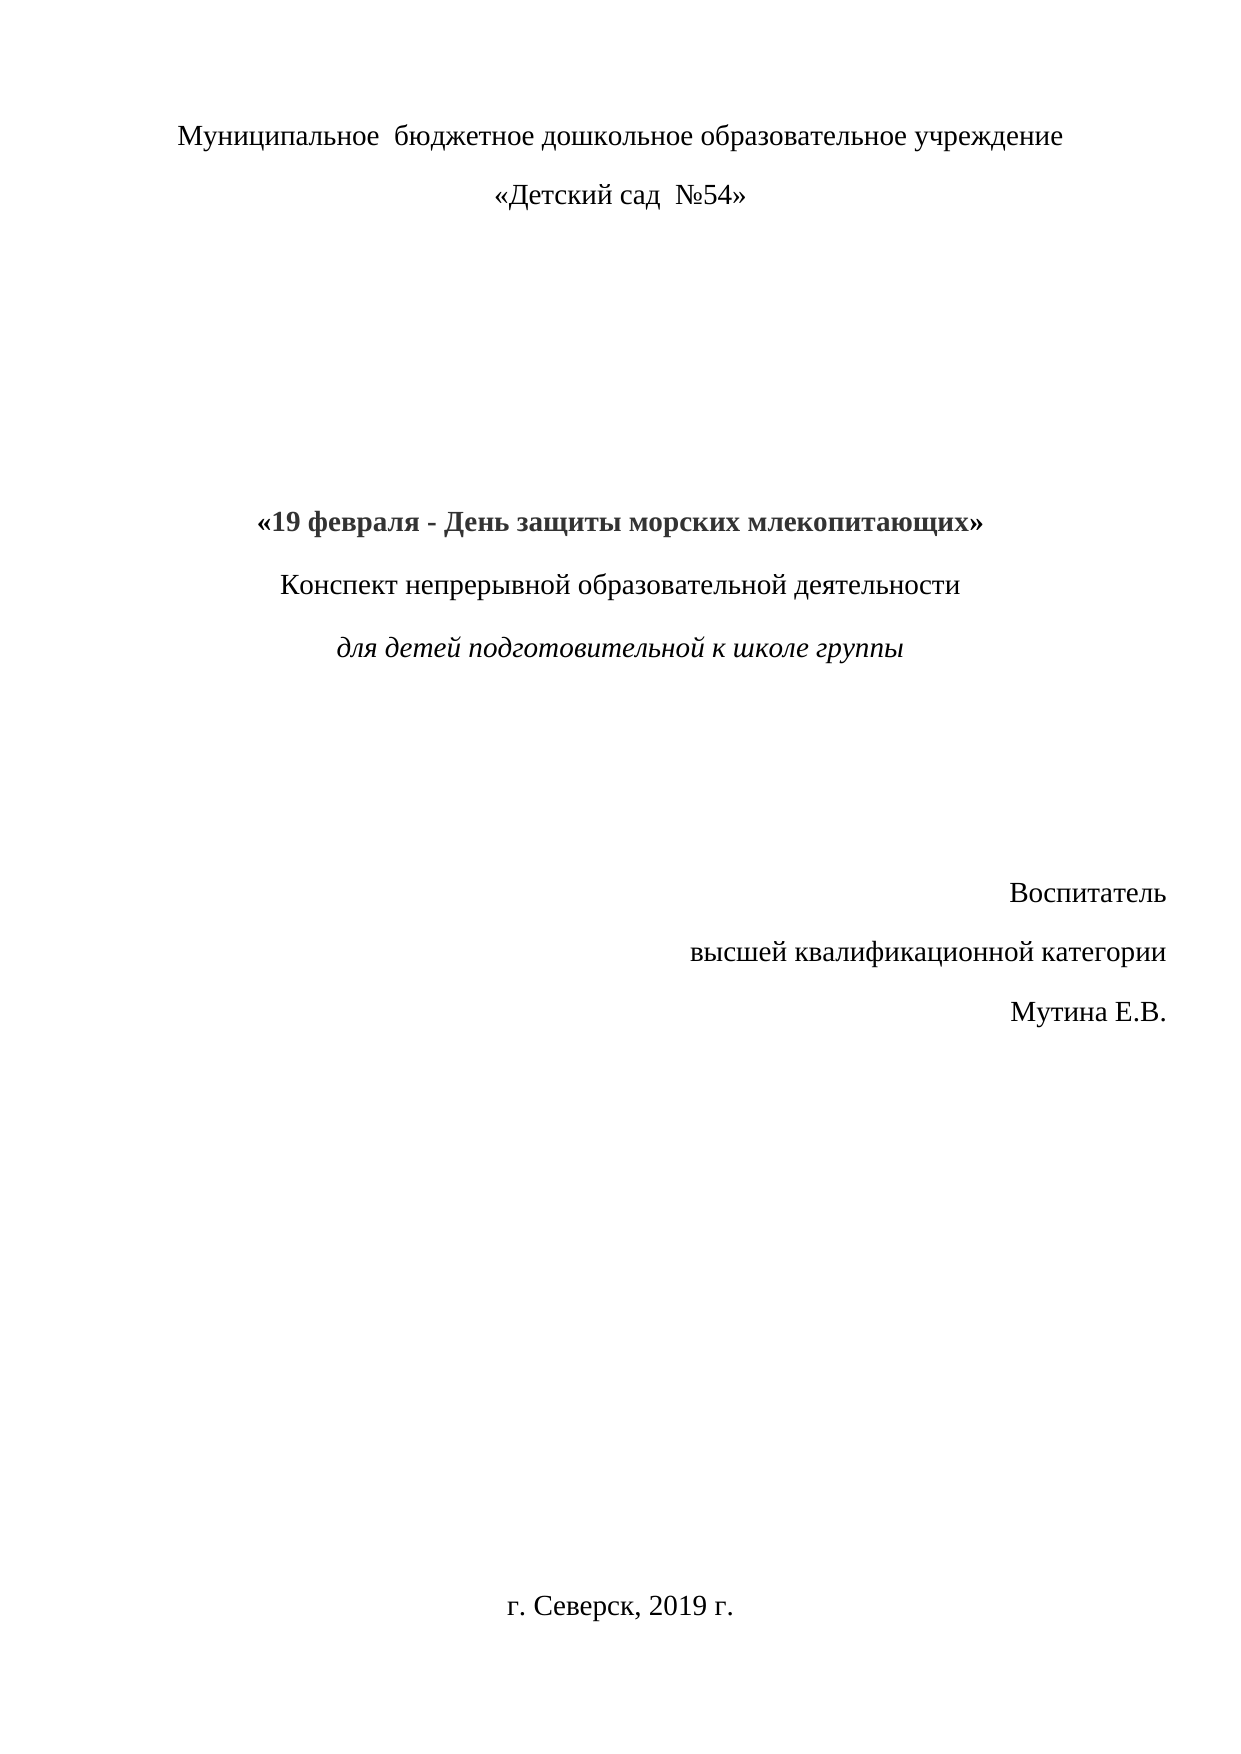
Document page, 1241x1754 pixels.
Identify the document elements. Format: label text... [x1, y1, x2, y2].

text «Детский сад №54» [74, 177, 1167, 211]
text Мутина Е.В. [133, 994, 1167, 1027]
text Муниципальное бюджетное дошкольное образовательное учреждение [74, 118, 1167, 152]
text Конспект непрерывной образовательной деятельности [74, 567, 1167, 601]
text г. Северск, 2019 г. [74, 1588, 1167, 1621]
text для детей подготовительной к школе группы [74, 630, 1167, 663]
text Воспитатель [133, 875, 1167, 909]
subtitle «19 февраля - День защиты морских млекопитающих» [74, 504, 1167, 538]
text высшей квалификационной категории [133, 934, 1167, 968]
